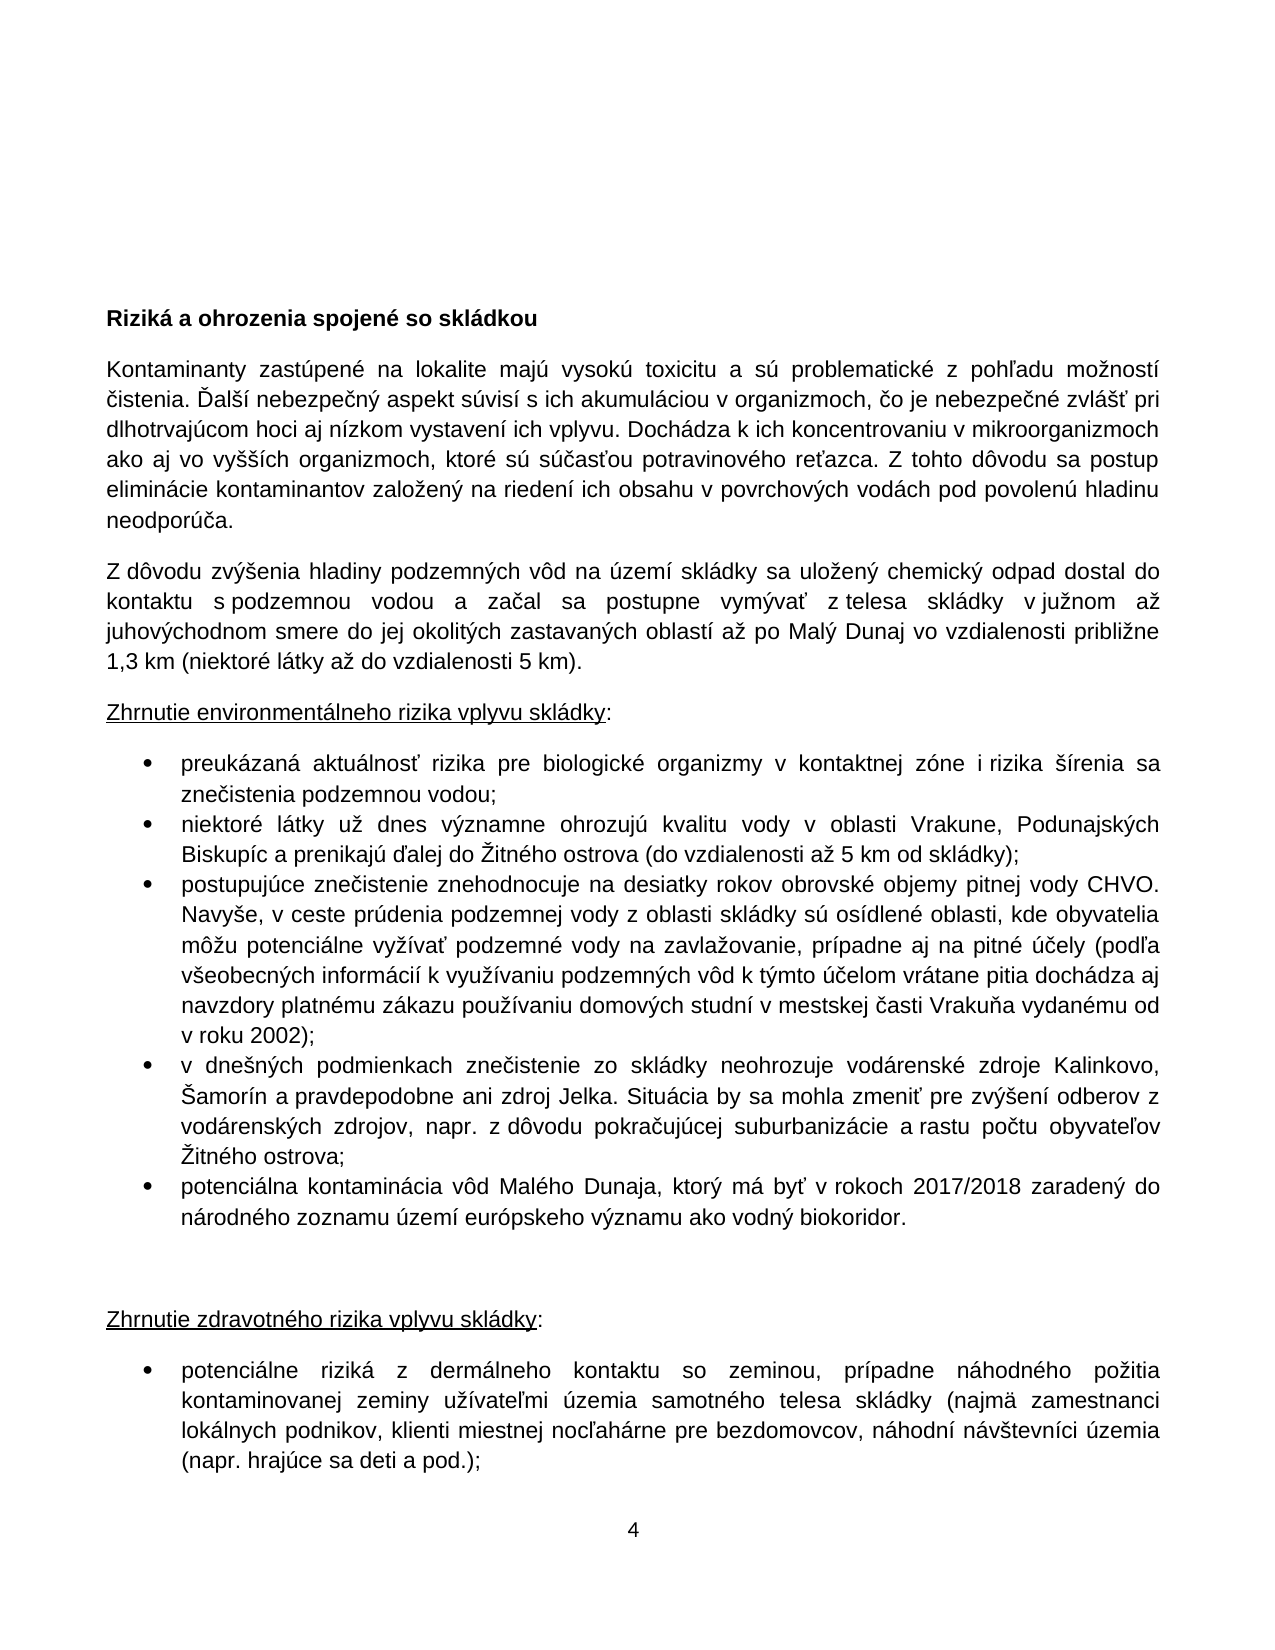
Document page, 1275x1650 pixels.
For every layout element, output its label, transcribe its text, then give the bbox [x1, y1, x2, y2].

list niektoré látky už dnes významne ohrozujú kvalitu vody v oblasti Vrakune, Podunajských Biskupíc a prenikajú ďalej do Žitného ostrova (do vzdialenosti až 5 km od skládky); [144, 811, 1160, 867]
text Z dôvodu zvýšenia hladiny podzemných vôd na území skládky sa uložený chemický odpad dostal do kontaktu s podzemnou vodou a začal sa postupne vymývať z telesa skládky v južnom až juhovýchodnom smere do jej okolitých zastavaných oblastí až po Malý Dunaj vo vzdialenosti približne 1,3 km (niektoré látky až do vzdialenosti 5 km). [106, 558, 1160, 674]
text Zhrnutie environmentálneho rizika vplyvu skládky: [106, 699, 1160, 726]
list v dnešných podmienkach znečistenie zo skládky neohrozuje vodárenské zdroje Kalinkovo, Šamorín a pravdepodobne ani zdroj Jelka. Situácia by sa mohla zmeniť pre zvýšení odberov z vodárenských zdrojov, napr. z dôvodu pokračujúcej suburbanizácie a rastu počtu obyvateľov Žitného ostrova; [143, 1052, 1160, 1169]
text Zhrnutie zdravotného rizika vplyvu skládky: [106, 1306, 1160, 1332]
list postupujúce znečistenie znehodnocuje na desiatky rokov obrovské objemy pitnej vody CHVO. Navyše, v ceste prúdenia podzemnej vody z oblasti skládky sú osídlené oblasti, kde obyvatelia môžu potenciálne vyžívať podzemné vody na zavlažovanie, prípadne aj na pitné účely (podľa všeobecných informácií k využívaniu podzemných vôd k týmto účelom vrátane pitia dochádza aj navzdory platnému zákazu používaniu domových studní v mestskej časti Vrakuňa vydanému od v roku 2002); [144, 871, 1160, 1048]
list potenciálne riziká z dermálneho kontaktu so zeminou, prípadne náhodného požitia kontaminovanej zeminy užívateľmi územia samotného telesa skládky (najmä zamestnanci lokálnych podnikov, klienti miestnej nocľahárne pre bezdomovcov, náhodní návštevníci územia (napr. hrajúce sa deti a pod.); [144, 1357, 1160, 1473]
list potenciálna kontaminácia vôd Malého Dunaja, ktorý má byť v rokoch 2017/2018 zaradený do národného zoznamu území európskeho významu ako vodný biokoridor. [143, 1173, 1160, 1230]
text Riziká a ohrozenia spojené so skládkou [106, 304, 1160, 331]
list preukázaná aktuálnosť rizika pre biologické organizmy v kontaktnej zóne i rizika šírenia sa znečistenia podzemnou vodou; [143, 750, 1160, 807]
text Kontaminanty zastúpené na lokalite majú vysokú toxicitu a sú problematické z pohľadu možností čistenia. Ďalší nebezpečný aspekt súvisí s ich akumuláciou v organizmoch, čo je nebezpečné zvlášť pri dlhotrvajúcom hoci aj nízkom vystavení ich vplyvu. Dochádza k ich koncentrovaniu v mikroorganizmoch ako aj vo vyšších organizmoch, ktoré sú súčasťou potravinového reťazca. Z tohto dôvodu sa postup eliminácie kontaminantov založený na riedení ich obsahu v povrchových vodách pod povolenú hladinu neodporúča. [106, 356, 1160, 533]
